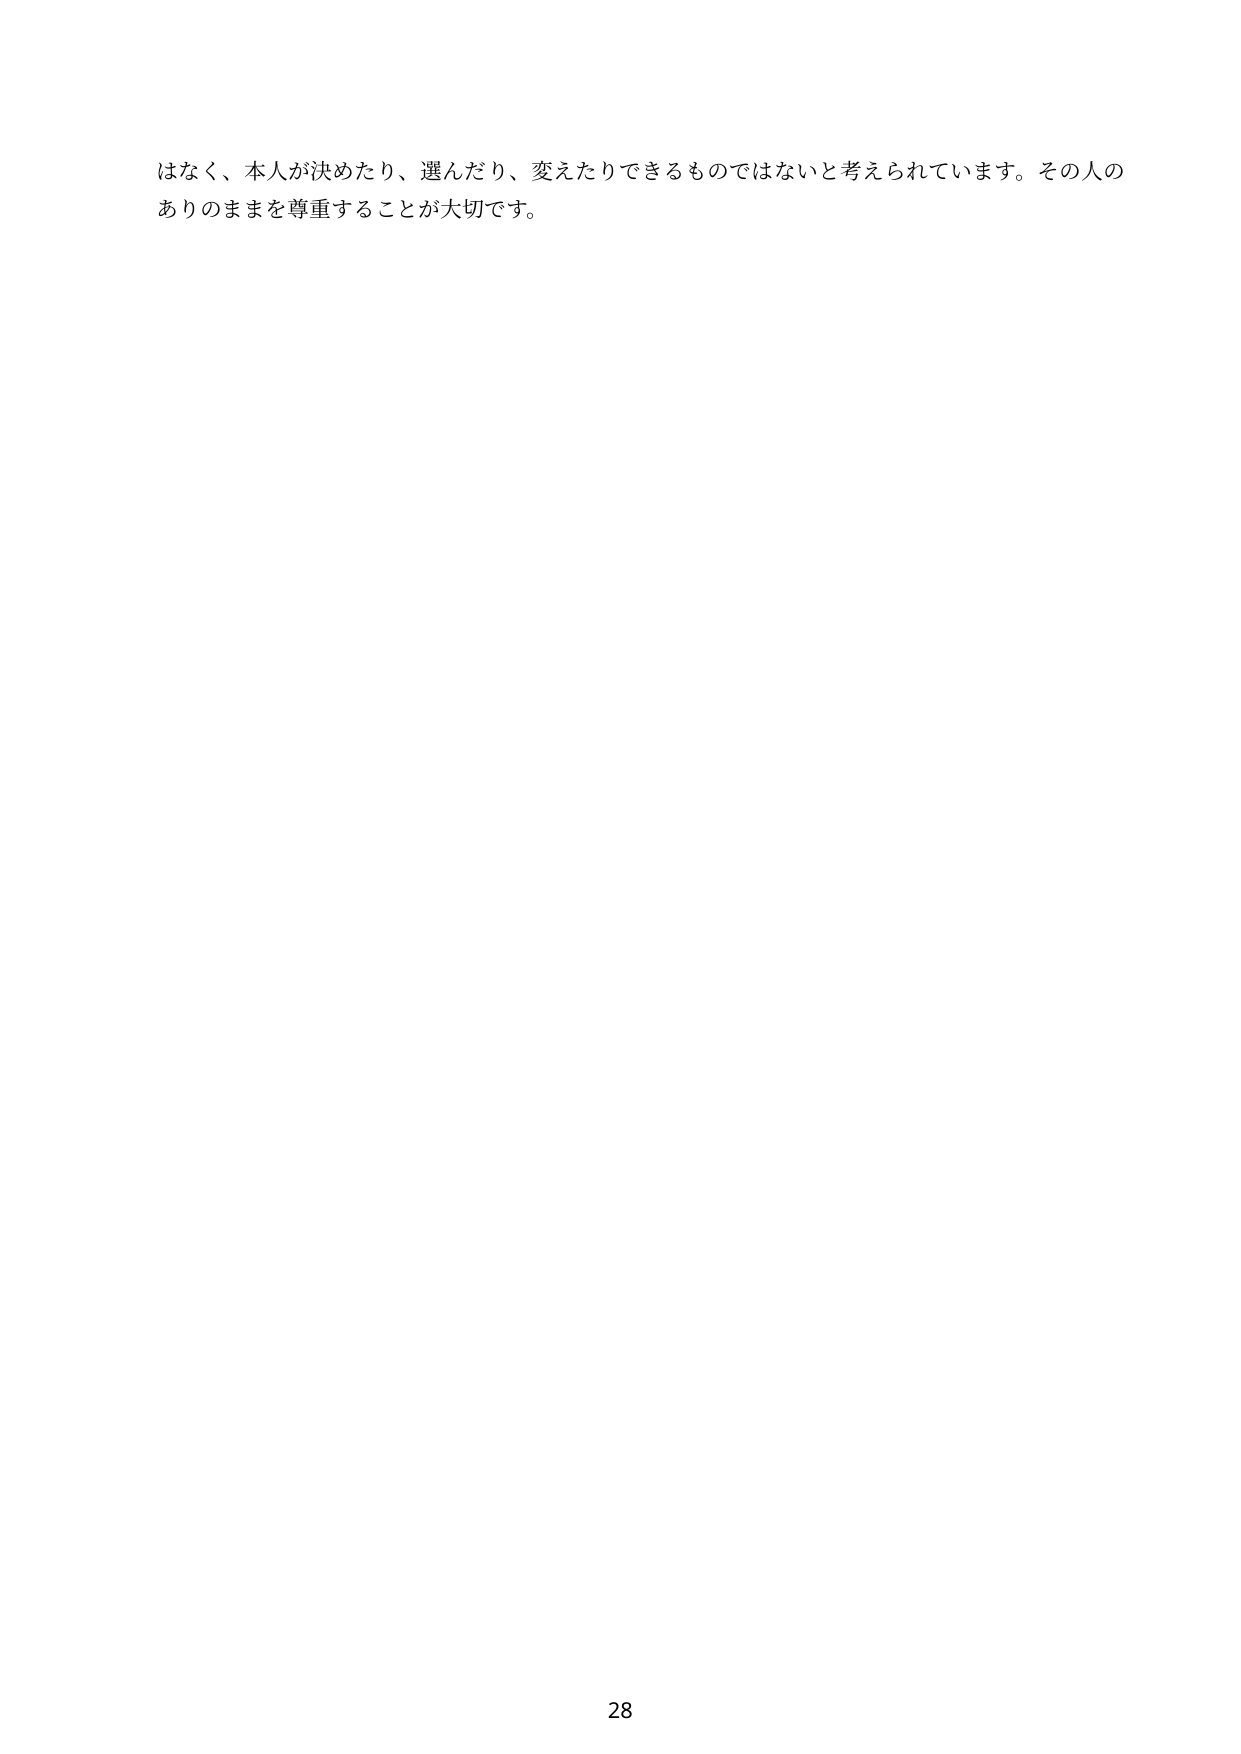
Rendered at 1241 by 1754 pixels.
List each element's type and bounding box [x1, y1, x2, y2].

text [134, 151, 1128, 227]
